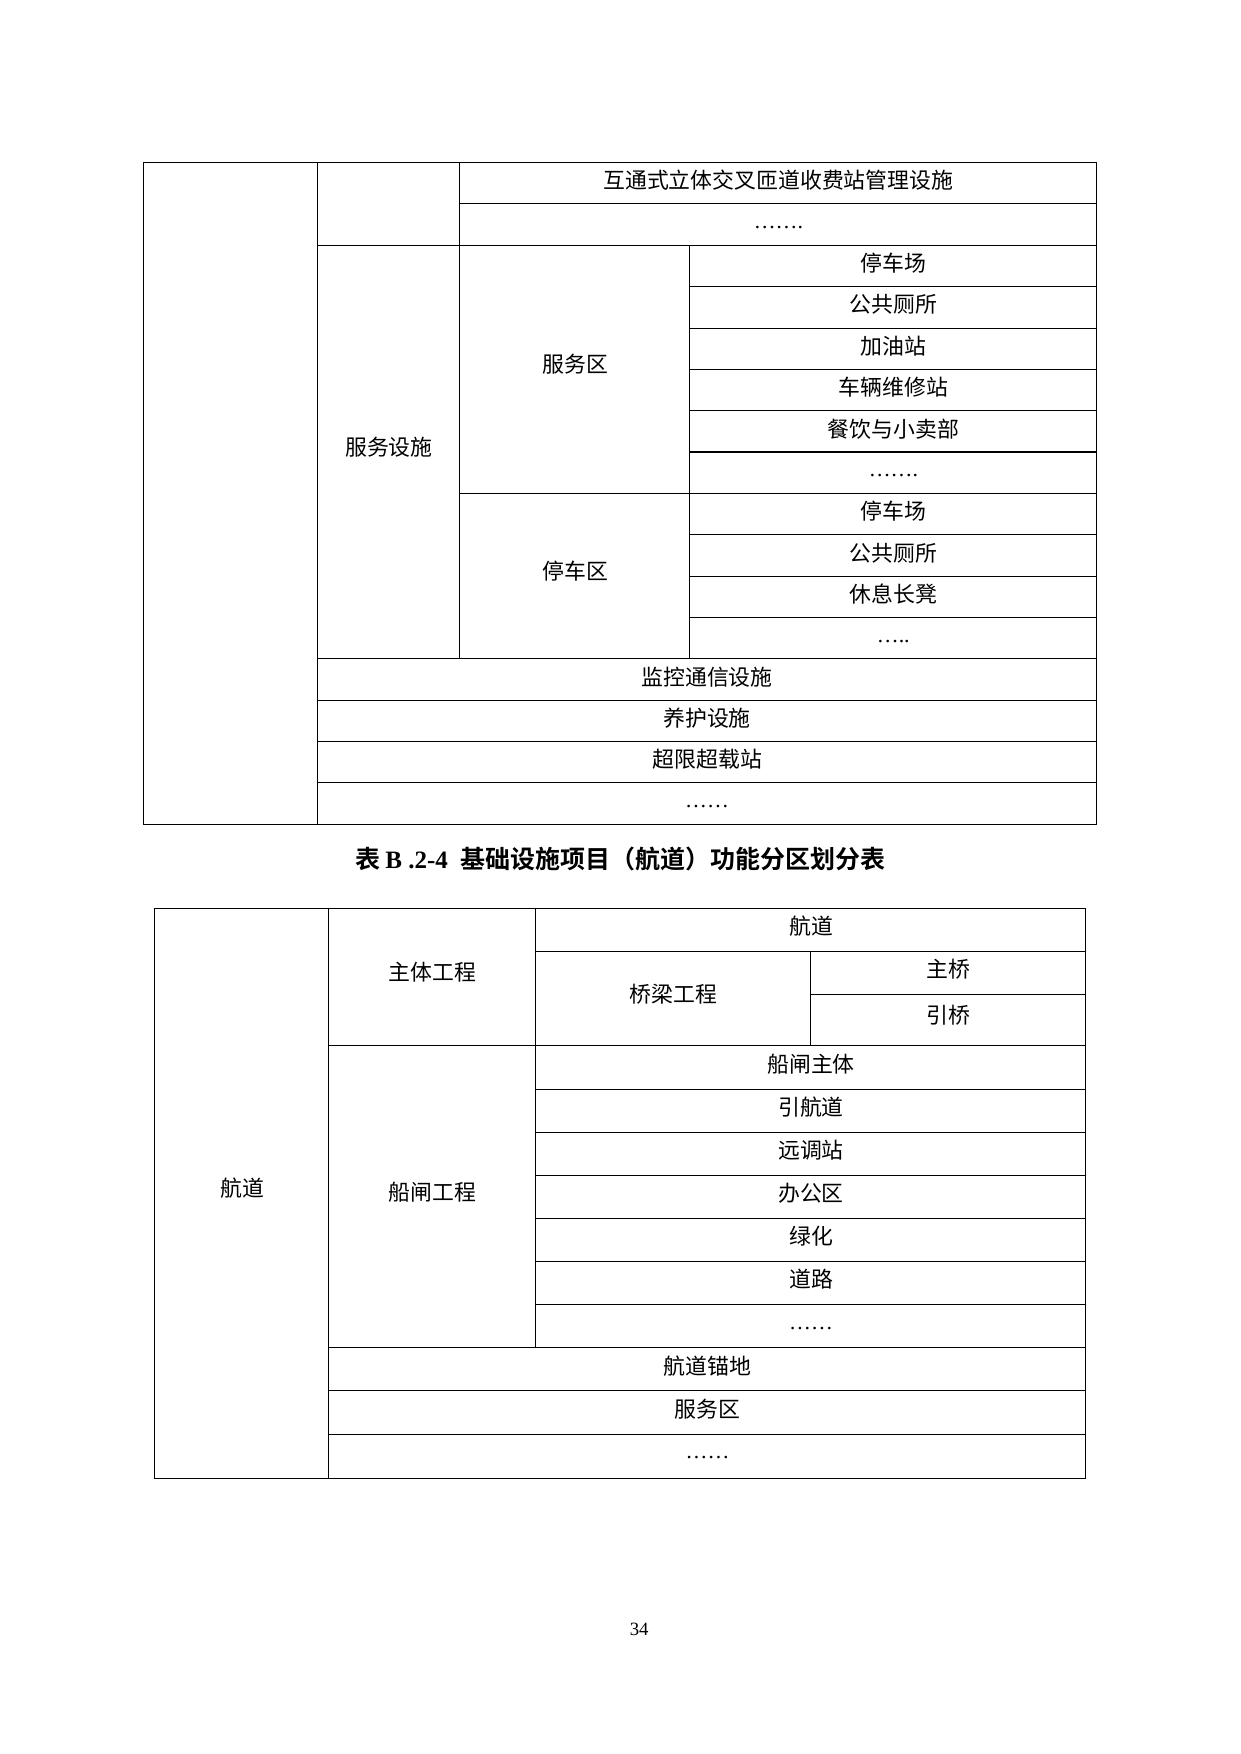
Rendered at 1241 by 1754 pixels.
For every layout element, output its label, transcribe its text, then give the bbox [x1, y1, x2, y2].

table_cell 引桥 [811, 995, 1085, 1045]
table_cell ……. [690, 453, 1096, 493]
table_cell 远调站 [536, 1133, 1085, 1175]
table_cell ……. [460, 204, 1096, 245]
table_cell 绿化 [536, 1219, 1085, 1261]
table_cell 桥梁工程 [536, 952, 810, 1045]
table_cell 船闸工程 [329, 1046, 535, 1347]
table_cell 养护设施 [318, 701, 1096, 741]
table_cell 超限超载站 [318, 742, 1096, 782]
table_cell 公共厕所 [690, 287, 1096, 327]
subtitle 表B .2-4 基础设施项目（航道）功能分区划分表 [187, 825, 1053, 890]
table_cell 停车场 [690, 246, 1096, 286]
table_cell …… [536, 1305, 1085, 1347]
table_cell 道路 [536, 1262, 1085, 1304]
table_header 航道 [536, 909, 1085, 951]
table_cell 航道锚地 [329, 1348, 1085, 1390]
table_cell 休息长凳 [690, 577, 1096, 617]
table_cell 办公区 [536, 1176, 1085, 1218]
table_cell 停车区 [460, 494, 689, 658]
table_header 主体工程 [329, 909, 535, 1045]
table_cell …… [318, 783, 1096, 824]
table_header 航道 [155, 909, 328, 1478]
table_cell 服务区 [329, 1391, 1085, 1433]
table_cell 停车场 [690, 494, 1096, 534]
table_cell 服务设施 [318, 246, 459, 658]
table_cell 加油站 [690, 329, 1096, 369]
table_cell 餐饮与小卖部 [690, 411, 1096, 451]
table_cell …… [329, 1435, 1085, 1478]
table_cell 互通式立体交叉匝道收费站管理设施 [460, 163, 1096, 203]
table_cell 船闸主体 [536, 1046, 1085, 1088]
table_cell 主桥 [811, 952, 1085, 994]
table_cell 监控通信设施 [318, 659, 1096, 699]
table_cell ….. [690, 618, 1096, 658]
table_cell 车辆维修站 [690, 370, 1096, 410]
table_cell 服务区 [460, 246, 689, 493]
table_cell 公共厕所 [690, 535, 1096, 576]
table_cell 引航道 [536, 1090, 1085, 1132]
